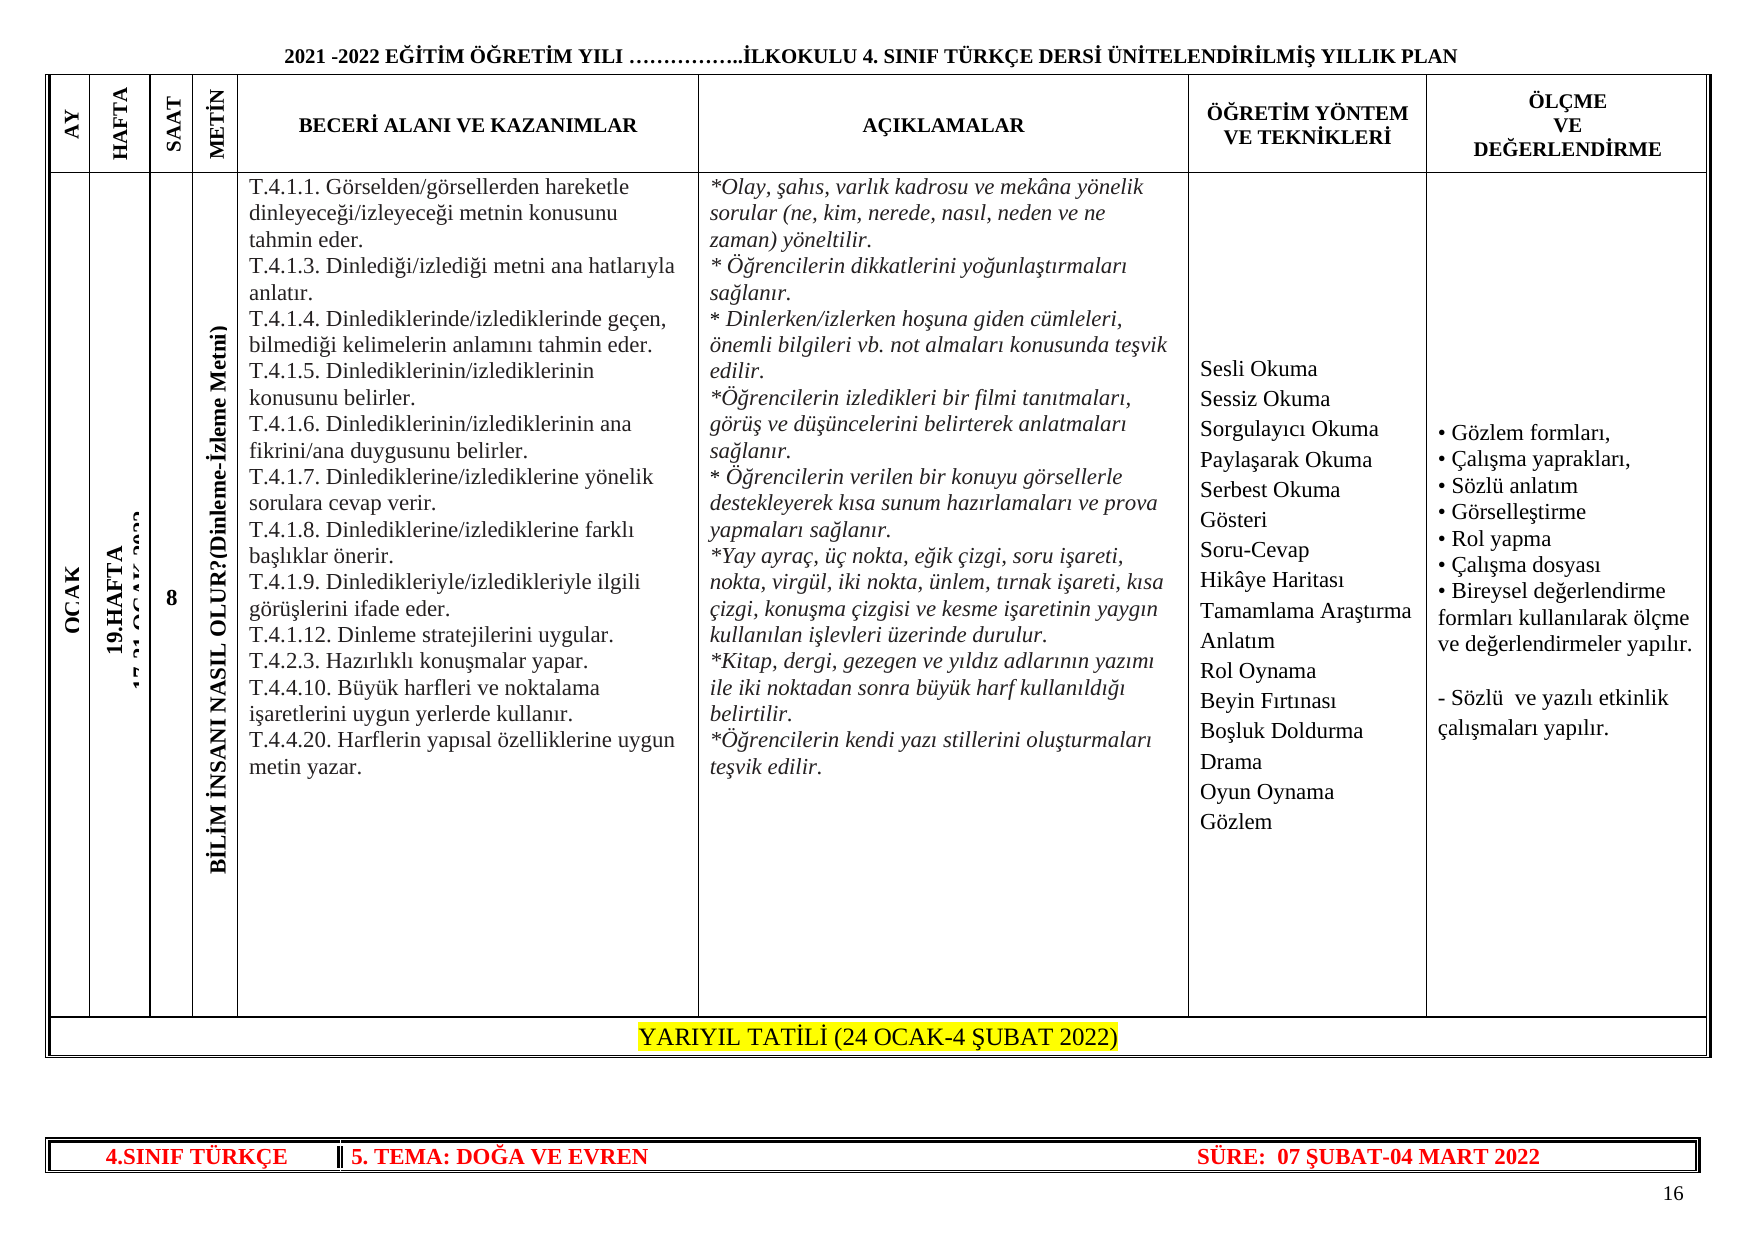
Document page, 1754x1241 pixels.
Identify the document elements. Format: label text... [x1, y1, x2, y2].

table_cell T.4.1.1. Görselden/görsellerden hareketle dinleyeceği/izleyeceği metnin konusunu tahmin eder. T.4.1.3. Dinlediği/izlediği metni ana hatlarıyla anlatır. T.4.1.4. Dinlediklerinde/izlediklerinde geçen, bilmediği kelimelerin anlamını tahmin eder. T.4.1.5. Dinlediklerinin/izlediklerinin konusunu belirler. T.4.1.6. Dinlediklerinin/izlediklerinin ana fikrini/ana duygusunu belirler. T.4.1.7. Dinlediklerine/izlediklerine yönelik sorulara cevap verir. T.4.1.8. Dinlediklerine/izlediklerine farklı başlıklar önerir. T.4.1.9. Dinledikleriyle/izledikleriyle ilgili görüşlerini ifade eder. T.4.1.12. Dinleme stratejilerini uygular. T.4.2.3. Hazırlıklı konuşmalar yapar. T.4.4.10. Büyük harfleri ve noktalama işaretlerini uygun yerlerde kullanır. T.4.4.20. Harflerin yapısal özelliklerine uygun metin yazar. [238, 173, 698, 1016]
table_cell ÖLÇME VE DEĞERLENDİRME [1427, 75, 1706, 172]
table_cell SAAT [151, 75, 192, 172]
table_cell YARIYIL TATİLİ (24 OCAK-4 ŞUBAT 2022) [51, 1018, 1706, 1055]
table_cell BECERİ ALANI VE KAZANIMLAR [238, 75, 698, 172]
table_cell OCAK [51, 173, 89, 1016]
table_cell 8 [151, 173, 192, 1016]
table_cell BİLİM İNSANI NASIL OLUR?(Dinleme-İzleme Metni) [193, 173, 237, 1016]
table_cell 19.HAFTA 17-21 OCAK 2022 23-27 ARALIK 2019 [90, 173, 149, 1016]
table_cell AY [51, 75, 89, 172]
table_header 4.SINIF TÜRKÇE [51, 1143, 340, 1169]
table_header 5. TEMA: DOĞA VE EVREN SÜRE: 07 ŞUBAT-04 MART 2022 [340, 1139, 1698, 1169]
table_cell HAFTA [90, 75, 149, 172]
table_cell ÖĞRETİM YÖNTEM VE TEKNİKLERİ [1189, 75, 1426, 172]
table_cell METİN [193, 75, 237, 172]
table_cell *Olay, şahıs, varlık kadrosu ve mekâna yönelik sorular (ne, kim, nerede, nasıl, neden ve ne zaman) yöneltilir. * Öğrencilerin dikkatlerini yoğunlaştırmaları sağlanır. * Dinlerken/izlerken hoşuna giden cümleleri, önemli bilgileri vb. not almaları konusunda teşvik edilir. *Öğrencilerin izledikleri bir filmi tanıtmaları, görüş ve düşüncelerini belirterek anlatmaları sağlanır. * Öğrencilerin verilen bir konuyu görsellerle destekleyerek kısa sunum hazırlamaları ve prova yapmaları sağlanır. *Yay ayraç, üç nokta, eğik çizgi, soru işareti, nokta, virgül, iki nokta, ünlem, tırnak işareti, kısa çizgi, konuşma çizgisi ve kesme işaretinin yaygın kullanılan işlevleri üzerinde durulur. *Kitap, dergi, gezegen ve yıldız adlarının yazımı ile iki noktadan sonra büyük harf kullanıldığı belirtilir. *Öğrencilerin kendi yazı stillerini oluşturmaları teşvik edilir. [699, 173, 1188, 1016]
table_cell AÇIKLAMALAR [699, 75, 1188, 172]
